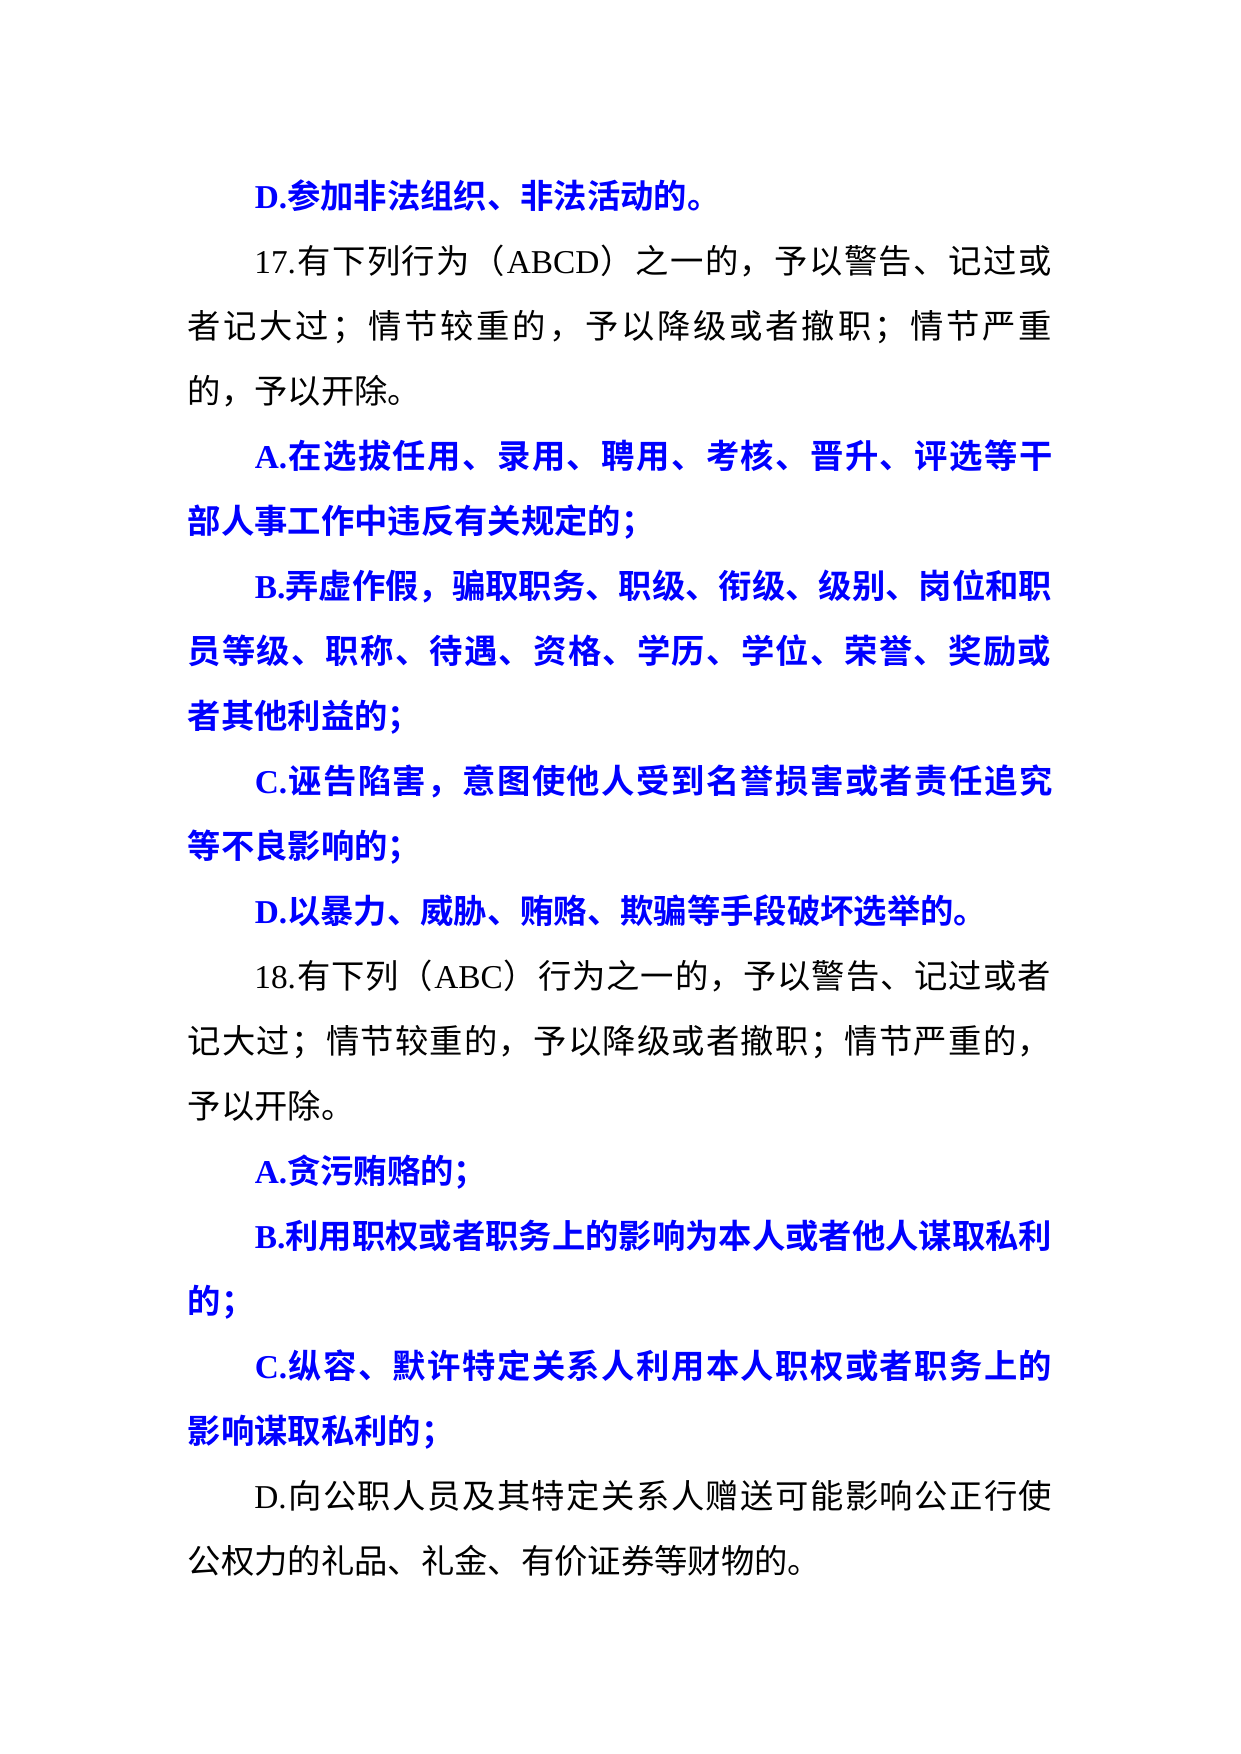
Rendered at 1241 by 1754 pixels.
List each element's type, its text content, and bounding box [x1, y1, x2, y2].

text C.纵容、默许特定关系人利用本人职权或者职务上的影响谋取私利的； [187, 1332, 1053, 1462]
text C.诬告陷害，意图使他人受到名誉损害或者责任追究等不良影响的； [187, 747, 1053, 877]
text B.利用职权或者职务上的影响为本人或者他人谋取私利的； [187, 1202, 1053, 1332]
text A.在选拔任用、录用、聘用、考核、晋升、评选等干部人事工作中违反有关规定的； [187, 422, 1053, 552]
text D.参加非法组织、非法活动的。 [187, 162, 1053, 227]
text 18.有下列（ABC）行为之一的，予以警告、记过或者记大过；情节较重的，予以降级或者撤职；情节严重的，予以开除。 [187, 942, 1053, 1137]
text B.弄虚作假，骗取职务、职级、衔级、级别、岗位和职员等级、职称、待遇、资格、学历、学位、荣誉、奖励或者其他利益的； [187, 552, 1053, 747]
text D.向公职人员及其特定关系人赠送可能影响公正行使公权力的礼品、礼金、有价证券等财物的。 [187, 1462, 1053, 1592]
text A.贪污贿赂的； [187, 1137, 1053, 1202]
text D.以暴力、威胁、贿赂、欺骗等手段破坏选举的。 [187, 877, 1053, 942]
text 17.有下列行为（ABCD）之一的，予以警告、记过或者记大过；情节较重的，予以降级或者撤职；情节严重的，予以开除。 [187, 227, 1053, 422]
